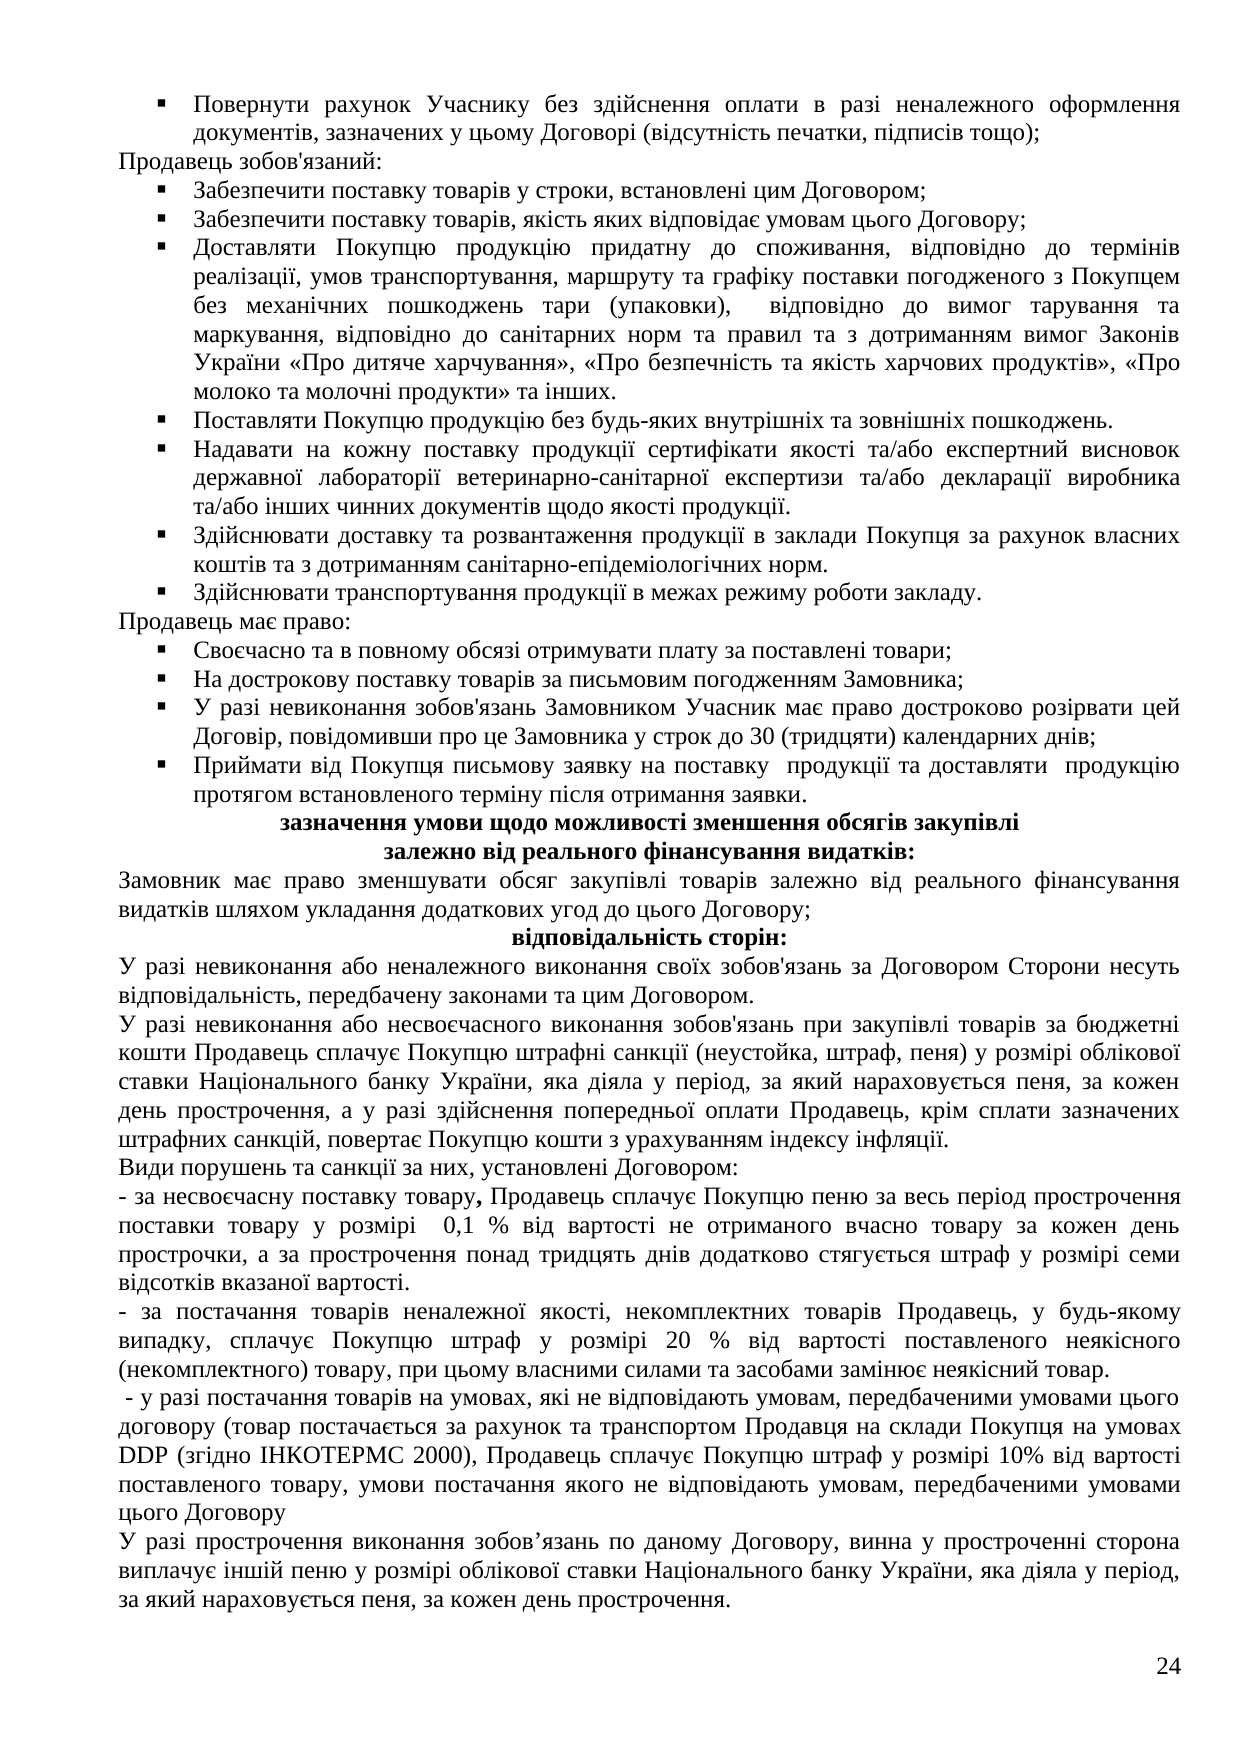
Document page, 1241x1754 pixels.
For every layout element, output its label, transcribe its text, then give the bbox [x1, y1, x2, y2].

text У разі прострочення виконання зобов’язань по даному Договору, винна у простроченні сторона виплачує іншій пеню у розмірі облікової ставки Національного банку України, яка діяла у період, за який нараховується пеня, за кожен день прострочення. [118, 1526, 1181, 1612]
list Поставляти Покупцю продукцію без будь-яких внутрішніх та зовнішніх пошкоджень. [156, 405, 1181, 434]
list У разі невиконання або несвоєчасного виконання зобов'язань при закупівлі товарів за бюджетні кошти Продавець сплачує Покупцю штрафні санкції (неустойка, штраф, пеня) у розмірі облікової ставки Національного банку України, яка діяла у період, за який нараховується пеня, за кожен день прострочення, а у разі здійснення попередньої оплати Продавець, крім сплати зазначених штрафних санкцій, повертає Покупцю кошти з урахуванням індексу інфляції. [118, 1009, 1181, 1152]
list Своєчасно та в повному обсязі отримувати плату за поставлені товари; [156, 635, 1181, 664]
list Надавати на кожну поставку продукції сертифікати якості та/або експертний висновок державної лабораторії ветеринарно-санітарної експертизи та/або декларації виробника та/або інших чинних документів щодо якості продукції. [156, 434, 1181, 520]
text - у разі постачання товарів на умовах, які не відповідають умовам, передбаченими умовами цього договору (товар постачається за рахунок та транспортом Продавця на склади Покупця на умовах DDP (згідно ІНКОТЕРМС 2000), Продавець сплачує Покупцю штраф у розмірі 10% від вартості поставленого товару, умови постачання якого не відповідають умовам, передбаченими умовами цього Договору [118, 1382, 1181, 1526]
text У разі невиконання або неналежного виконання своїх зобов'язань за Договором Сторони несуть відповідальність, передбачену законами та цим Договором. [118, 951, 1181, 1009]
text - за постачання товарів неналежної якості, некомплектних товарів Продавець, у будь-якому випадку, сплачує Покупцю штраф у розмірі 20 % від вартості поставленого неякісного (некомплектного) товару, при цьому власними силами та засобами замінює неякісний товар. [118, 1296, 1181, 1382]
list Повернути рахунок Учаснику без здійснення оплати в разі неналежного оформлення документів, зазначених у цьому Договорі (відсутність печатки, підписів тощо); [156, 89, 1181, 146]
text Види порушень та санкції за них, установлені Договором: [118, 1152, 1181, 1181]
text зазначення умови щодо можливості зменшення обсягів закупівлі [118, 807, 1181, 836]
text - за несвоєчасну поставку товару, Продавець сплачує Покупцю пеню за весь період прострочення поставки товару у розмірі 0,1 % від вартості не отриманого вчасно товару за кожен день прострочки, а за прострочення понад тридцять днів додатково стягується штраф у розмірі семи відсотків вказаної вартості. [118, 1181, 1181, 1296]
text Продавець зобов'язаний: [118, 146, 1181, 175]
list Доставляти Покупцю продукцію придатну до споживання, відповідно до термінів реалізації, умов транспортування, маршруту та графіку поставки погодженого з Покупцем без механічних пошкоджень тари (упаковки), відповідно до вимог тарування та маркування, відповідно до санітарних норм та правил та з дотриманням вимог Законів України «Про дитяче харчування», «Про безпечність та якість харчових продуктів», «Про молоко та молочні продукти» та інших. [156, 232, 1181, 405]
list Здійснювати доставку та розвантаження продукції в заклади Покупця за рахунок власних коштів та з дотриманням санітарно-епідеміологічних норм. [156, 520, 1181, 577]
text залежно від реального фінансування видатків: [118, 836, 1181, 865]
list На дострокову поставку товарів за письмовим погодженням Замовника; [156, 664, 1181, 692]
text Замовник має право зменшувати обсяг закупівлі товарів залежно від реального фінансування видатків шляхом укладання додаткових угод до цього Договору; [118, 865, 1181, 922]
list У разі невиконання зобов'язань Замовником Учасник має право достроково розірвати цей Договір, повідомивши про це Замовника у строк до 30 (тридцяти) календарних днів; [156, 692, 1181, 750]
list Забезпечити поставку товарів, якість яких відповідає умовам цього Договору; [156, 204, 1181, 232]
text Продавець має право: [118, 606, 1181, 635]
list Приймати від Покупця письмову заявку на поставку продукції та доставляти продукцію протягом встановленого терміну після отримання заявки. [156, 750, 1181, 807]
text відповідальність сторін: [118, 922, 1181, 951]
list Забезпечити поставку товарів у строки, встановлені цим Договором; [156, 175, 1181, 204]
list Здійснювати транспортування продукції в межах режиму роботи закладу. [156, 577, 1181, 606]
